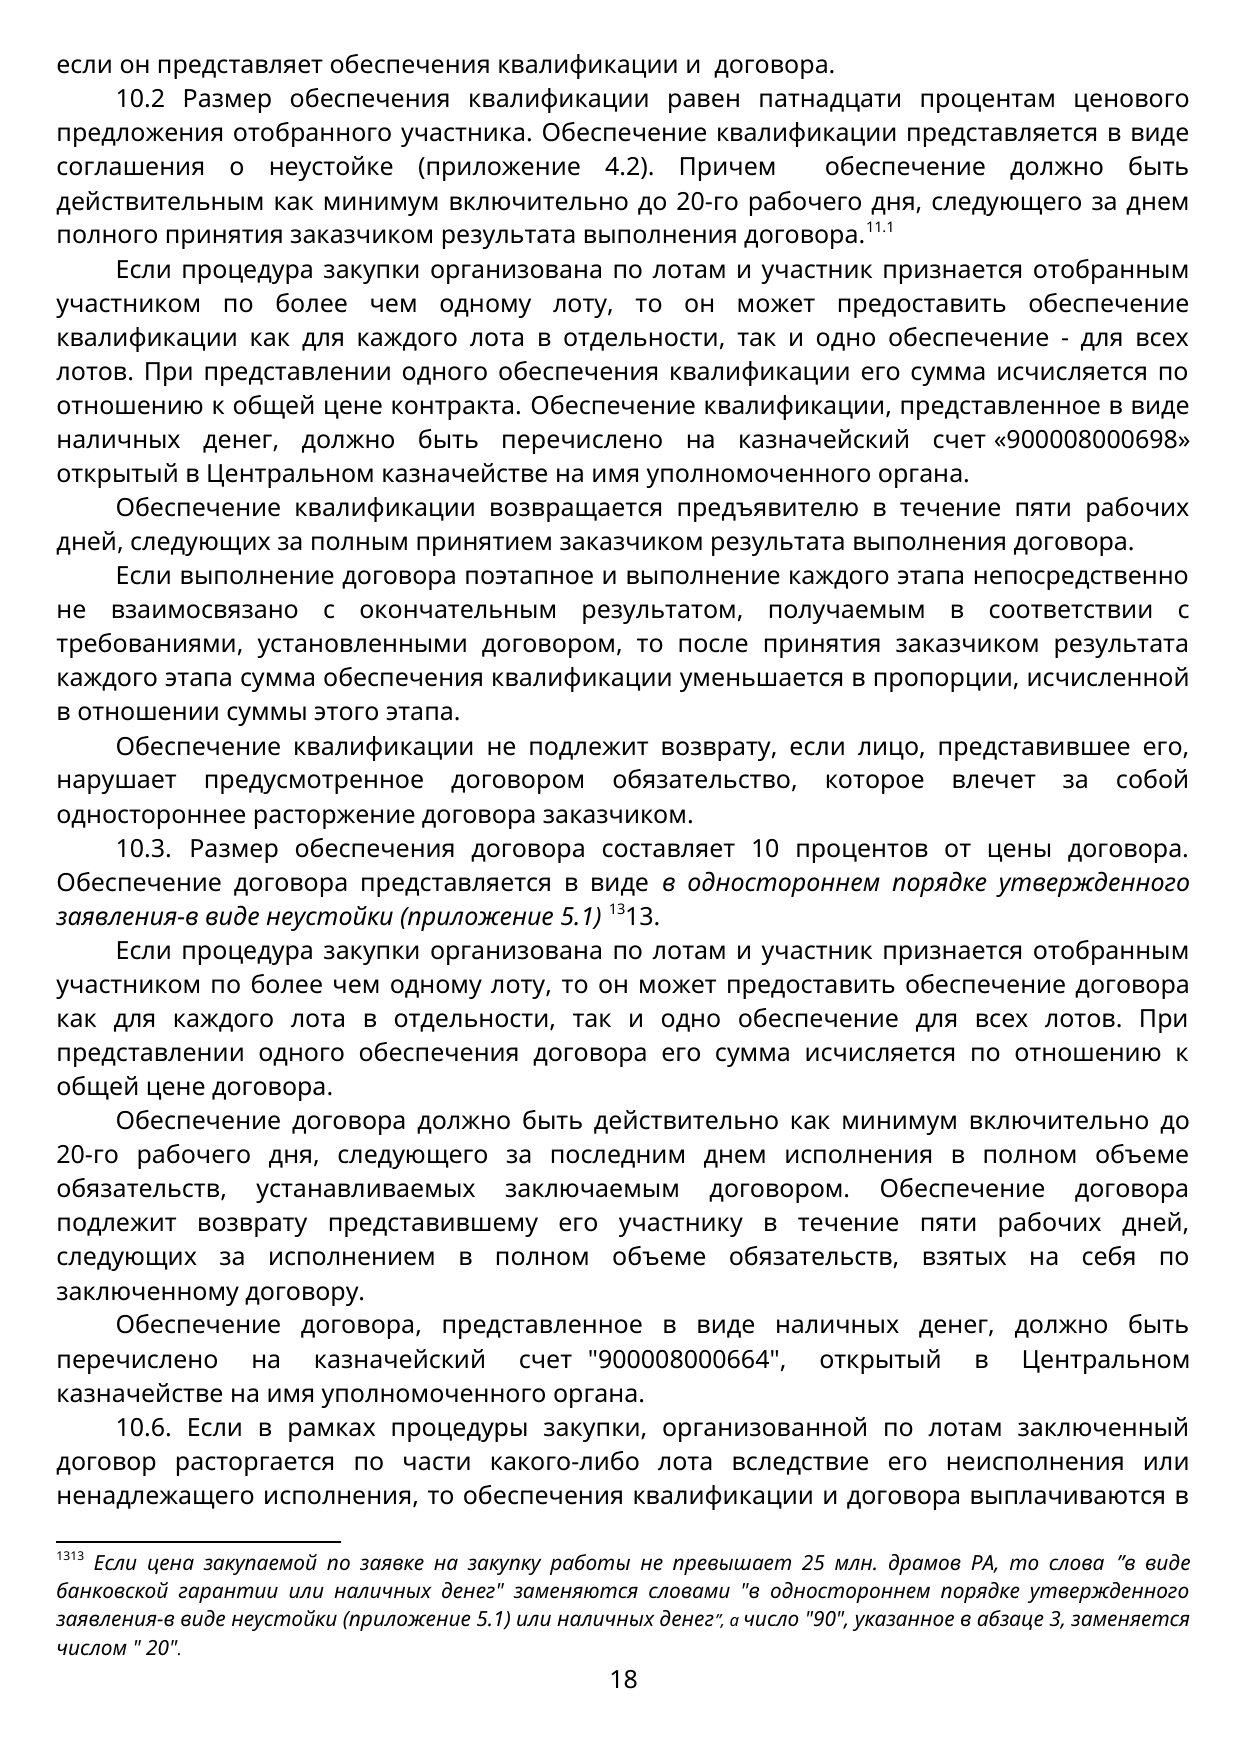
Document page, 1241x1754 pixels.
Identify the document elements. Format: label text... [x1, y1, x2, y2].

text Обеспечение договора должно быть действительно как минимум включительно до 20-го рабочего дня, следующего за последним днем исполнения в полном объеме обязательств, устанавливаемых заключаемым договором. Обеспечение договора подлежит возврату представившему его участнику в течение пяти рабочих дней, следующих за исполнением в полном объеме обязательств, взятых на себя по заключенному договору. [56, 1103, 1191, 1307]
text 10.3. Размер обеспечения договора составляет 10 процентов от цены договора. Обеспечение договора представляется в виде в одностороннем порядке утвержденного заявления-в виде неустойки (приложение 5.1) 13. [56, 830, 1191, 932]
text Обеспечение квалификации возвращается предъявителю в течение пяти рабочих дней, следующих за полным принятием заказчиком результата выполнения договора. [56, 490, 1191, 558]
text Обеспечение квалификации не подлежит возврату, если лицо, представившее его, нарушает предусмотренное договором обязательство, которое влечет за собой одностороннее расторжение договора заказчиком. [56, 728, 1191, 830]
text 10.2 Размер обеспечения квалификации равен патнадцати процентам ценового предложения отобранного участника. Обеспечение квалификации представляется в виде соглашения о неустойке (приложение 4.2). Причем обеспечение должно быть действительным как минимум включительно до 20-го рабочего дня, следующего за днем полного принятия заказчиком результата выполнения договора.11.1 [56, 81, 1191, 251]
text Если выполнение договора поэтапное и выполнение каждого этапа непосредственно не взаимосвязано с окончательным результатом, получаемым в соответствии с требованиями, установленными договором, то после принятия заказчиком результата каждого этапа сумма обеспечения квалификации уменьшается в пропорции, исчисленной в отношении суммы этого этапа. [56, 558, 1191, 728]
text Если процедура закупки организована по лотам и участник признается отобранным участником по более чем одному лоту, то он может предоставить обеспечение квалификации как для каждого лота в отдельности, так и одно обеспечение - для всех лотов. При представлении одного обеспечения квалификации его сумма исчисляется по отношению к общей цене контракта. Обеспечение квалификации, представленное в виде наличных денег, должно быть перечислено на казначейский счет «900008000698» открытый в Центральном казначействе на имя уполномоченного органа. [56, 251, 1191, 490]
text Обеспечение договора, представленное в виде наличных денег, должно быть перечислено на казначейский счет "900008000664", открытый в Центральном казначействе на имя уполномоченного органа. [56, 1307, 1191, 1409]
text Если процедура закупки организована по лотам и участник признается отобранным участником по более чем одному лоту, то он может предоставить обеспечение договора как для каждого лота в отдельности, так и одно обеспечение для всех лотов. При представлении одного обеспечения договора его сумма исчисляется по отношению к общей цене договора. [56, 932, 1191, 1103]
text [56, 47, 1191, 81]
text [56, 1409, 1191, 1512]
